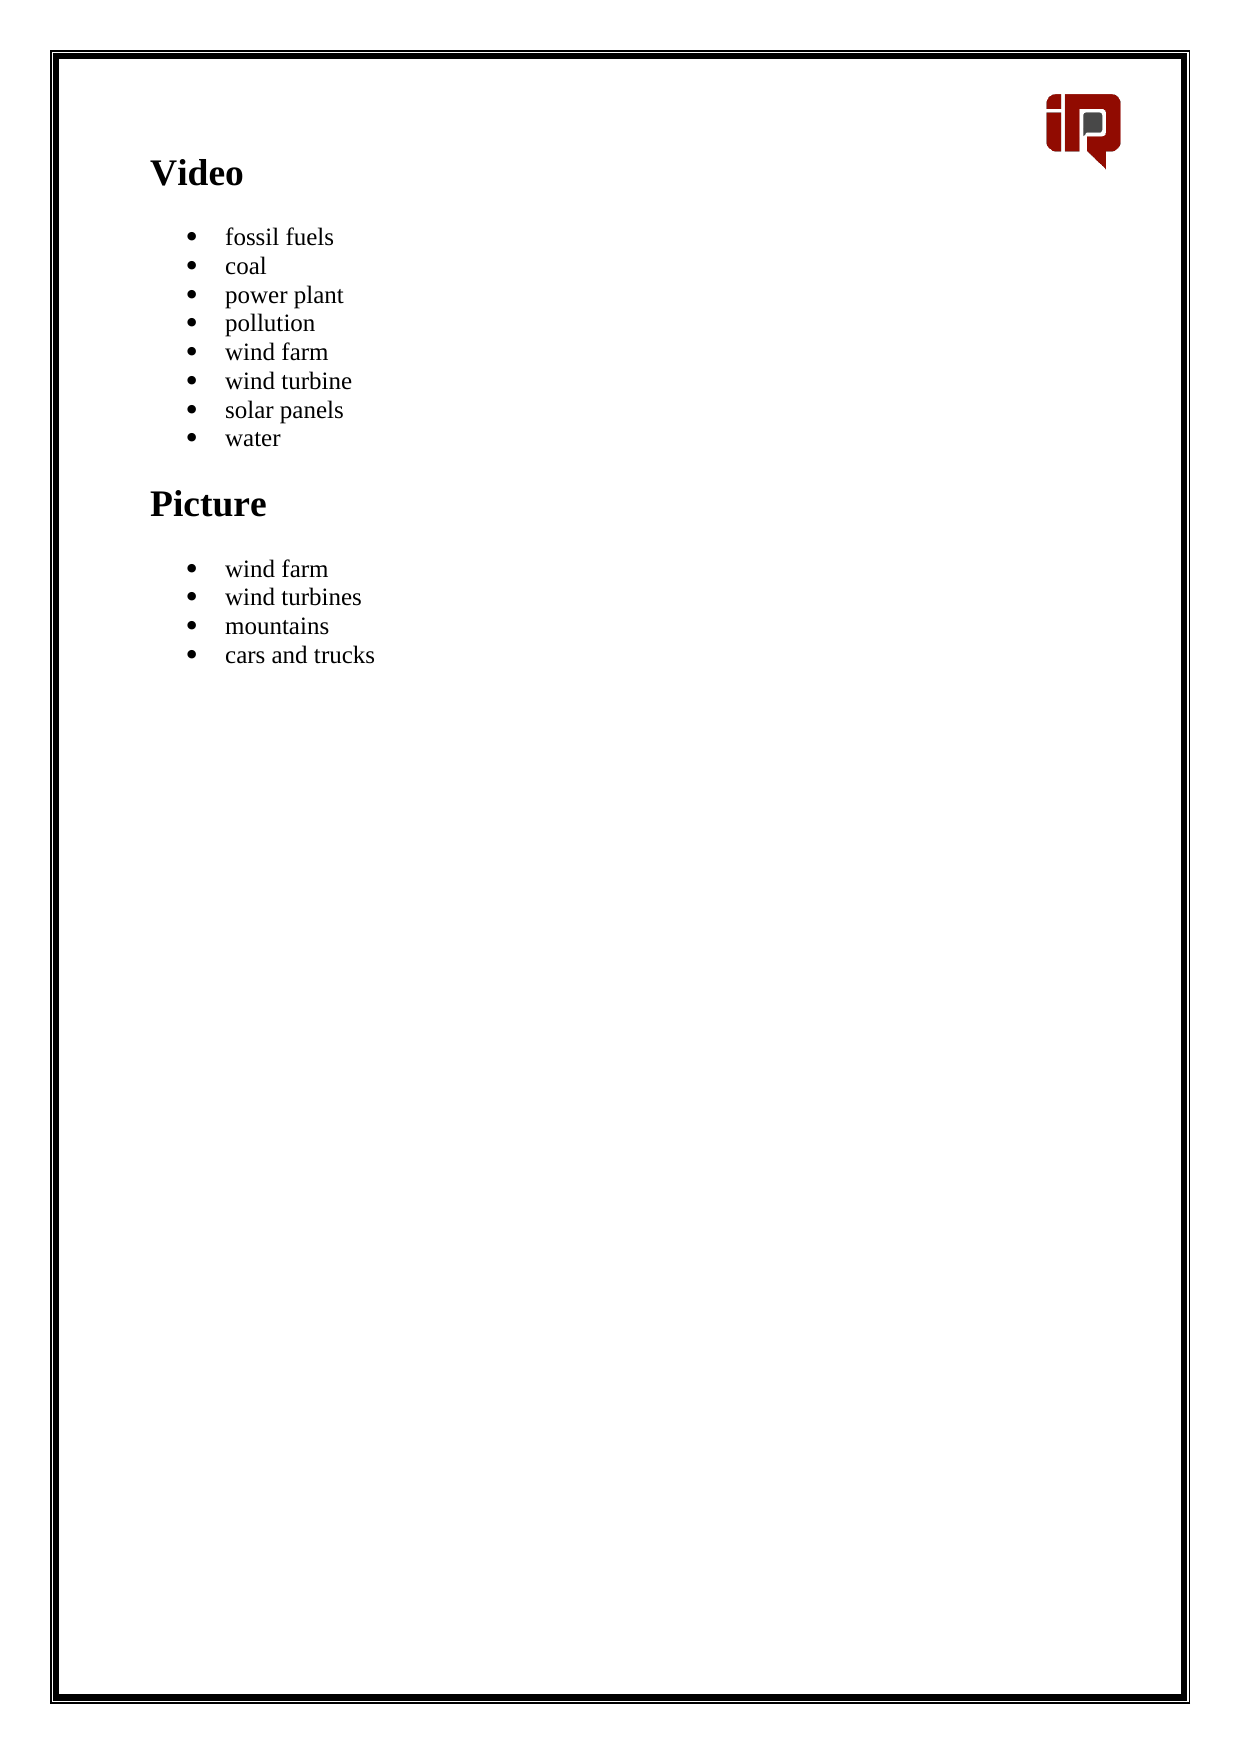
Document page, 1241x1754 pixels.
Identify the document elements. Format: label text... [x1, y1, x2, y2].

list wind farm [187, 554, 1090, 582]
list solar panels [187, 395, 1090, 423]
text Video [150, 150, 1090, 193]
list pollution [187, 308, 1090, 337]
list coal [187, 251, 1090, 280]
list fossil fuels [187, 222, 1090, 251]
picture [1025, 81, 1136, 185]
list wind turbine [187, 366, 1090, 395]
list power plant [187, 280, 1090, 308]
list cars and trucks [187, 640, 1090, 669]
list water [187, 423, 1090, 452]
text Picture [150, 481, 1090, 524]
list mountains [187, 611, 1090, 640]
list wind farm [187, 337, 1090, 366]
list wind turbines [187, 582, 1090, 611]
